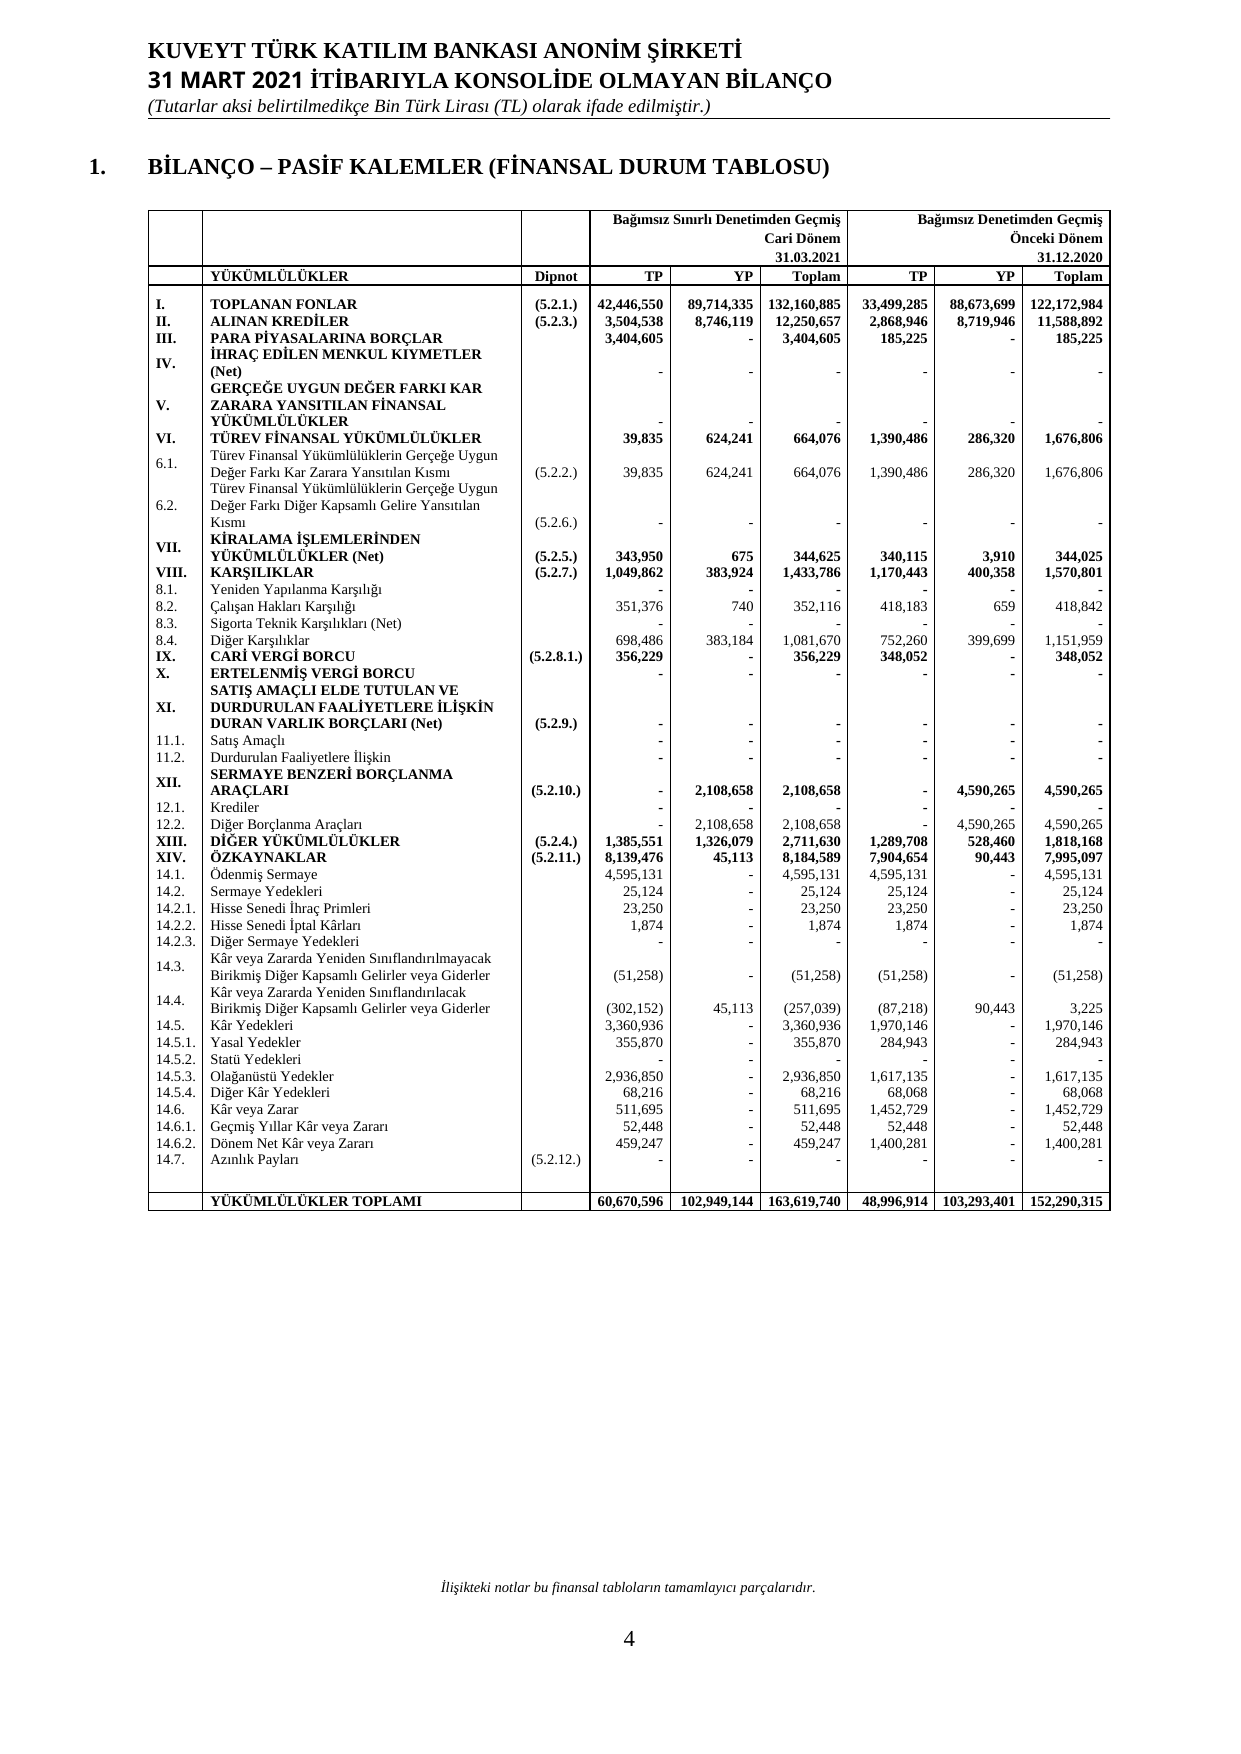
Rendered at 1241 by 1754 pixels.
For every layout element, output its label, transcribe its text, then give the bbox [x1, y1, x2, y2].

table_cell 740 [671, 598, 760, 614]
table_cell [522, 380, 589, 430]
table_cell 23,250 [591, 900, 670, 916]
table_cell 3,360,936 [761, 1017, 847, 1034]
table_cell 90,443 [935, 849, 1022, 866]
table_cell 355,870 [591, 1034, 670, 1051]
table_header Bağımsız Denetimden Geçmiş [848, 211, 1109, 227]
table_cell 39,835 [591, 447, 670, 480]
table_cell - [1023, 1051, 1109, 1067]
table_cell [149, 267, 202, 284]
table_header [149, 211, 202, 265]
table_cell - [761, 380, 847, 430]
table_cell - [935, 916, 1022, 933]
table_cell XI. [149, 682, 202, 732]
table_cell 52,448 [848, 1118, 934, 1134]
table_cell 39,835 [591, 430, 670, 447]
table_cell 48,996,914 [848, 1193, 934, 1210]
table_cell 1,433,786 [761, 564, 847, 581]
table_cell - [591, 1051, 670, 1067]
table_cell 14.5.2. [149, 1051, 202, 1067]
table_cell - [935, 1134, 1022, 1151]
table_cell 3,910 [935, 531, 1022, 564]
table_cell 23,250 [761, 900, 847, 916]
table_cell [522, 984, 589, 1017]
table_cell 6.2. [149, 480, 202, 531]
table_cell - [848, 765, 934, 799]
table_cell 1,081,670 [761, 631, 847, 648]
table_cell TÜREV FİNANSAL YÜKÜMLÜLÜKLER [203, 430, 521, 447]
table_cell - [935, 380, 1022, 430]
table_cell - [761, 480, 847, 531]
table_cell 344,625 [761, 531, 847, 564]
table_cell 4,595,131 [848, 866, 934, 883]
table_cell - [761, 615, 847, 631]
table_cell 11.2. [149, 749, 202, 765]
table_cell - [935, 749, 1022, 765]
table_cell - [671, 749, 760, 765]
table_cell [522, 883, 589, 899]
table_cell (5.2.6.) [522, 480, 589, 531]
table_cell [522, 816, 589, 832]
table_cell - [935, 1118, 1022, 1134]
table_cell Dönem Net Kâr veya Zararı [203, 1134, 521, 1151]
table_cell Türev Finansal Yükümlülüklerin Gerçeğe Uygun Değer Farkı Kar Zarara Yansıtılan Kısmı [203, 447, 521, 480]
table_cell - [671, 581, 760, 598]
table_cell 185,225 [848, 329, 934, 346]
table_cell CARİ VERGİ BORCU [203, 648, 521, 665]
table_cell ALINAN KREDİLER [203, 313, 521, 329]
table_cell 675 [671, 531, 760, 564]
table_cell - [671, 1151, 760, 1168]
table_cell Toplam [1023, 267, 1109, 284]
table_cell 1,151,959 [1023, 631, 1109, 648]
table_cell 8,184,589 [761, 849, 847, 866]
table_cell [522, 866, 589, 883]
table_cell IV. [149, 346, 202, 380]
table_cell III. [149, 329, 202, 346]
table_cell [522, 1118, 589, 1134]
table_cell 14.3. [149, 950, 202, 983]
table_cell - [761, 665, 847, 682]
table_cell Toplam [761, 267, 847, 284]
table_cell Hisse Senedi İhraç Primleri [203, 900, 521, 916]
table_cell - [848, 816, 934, 832]
table_cell 1,400,281 [1023, 1134, 1109, 1151]
table_cell 4,595,131 [1023, 866, 1109, 883]
table_cell X. [149, 665, 202, 682]
table_cell 3,504,538 [591, 313, 670, 329]
table_cell Olağanüstü Yedekler [203, 1067, 521, 1084]
table_cell - [1023, 1151, 1109, 1168]
table_cell [848, 1168, 934, 1192]
table_cell 14.6.1. [149, 1118, 202, 1134]
table_cell Önceki Dönem [935, 228, 1109, 246]
table_cell - [591, 615, 670, 631]
table_cell - [761, 732, 847, 749]
table_cell XII. [149, 765, 202, 799]
table_cell 1,170,443 [848, 564, 934, 581]
table_cell - [671, 1101, 760, 1118]
table_cell 14.2.1. [149, 900, 202, 916]
table_cell 4,590,265 [1023, 765, 1109, 799]
table_cell 752,260 [848, 631, 934, 648]
table_cell 286,320 [935, 447, 1022, 480]
table_cell [522, 1051, 589, 1067]
table_cell - [591, 581, 670, 598]
table_cell 1,818,168 [1023, 833, 1109, 849]
table_cell (5.2.2.) [522, 447, 589, 480]
table_cell Yasal Yedekler [203, 1034, 521, 1051]
table_cell 351,376 [591, 598, 670, 614]
table_cell - [935, 883, 1022, 899]
table_cell 459,247 [591, 1134, 670, 1151]
table_cell - [591, 380, 670, 430]
table_cell 1,676,806 [1023, 447, 1109, 480]
table_cell 60,670,596 [591, 1193, 670, 1210]
table_cell - [591, 346, 670, 380]
table_cell - [671, 1084, 760, 1101]
table_cell (87,218) [848, 984, 934, 1017]
table_cell 11.1. [149, 732, 202, 749]
table_cell - [591, 799, 670, 816]
table_cell 1,676,806 [1023, 430, 1109, 447]
table_cell 3,360,936 [591, 1017, 670, 1034]
table_cell [1023, 1168, 1109, 1192]
table_cell 68,216 [591, 1084, 670, 1101]
table_header Bağımsız Sınırlı Denetimden Geçmiş [591, 211, 847, 227]
table_cell - [935, 665, 1022, 682]
table_cell [522, 430, 589, 447]
table_cell 1,385,551 [591, 833, 670, 849]
table_cell ERTELENMİŞ VERGİ BORCU [203, 665, 521, 682]
table_cell Diğer Borçlanma Araçları [203, 816, 521, 832]
table_cell 340,115 [848, 531, 934, 564]
table_cell (5.2.9.) [522, 682, 589, 732]
table_cell (51,258) [848, 950, 934, 983]
table_cell 1,970,146 [848, 1017, 934, 1034]
table_cell 14.2.3. [149, 933, 202, 950]
table_cell (257,039) [761, 984, 847, 1017]
table_cell 23,250 [848, 900, 934, 916]
table_cell 698,486 [591, 631, 670, 648]
table_cell - [935, 1034, 1022, 1051]
table_cell KİRALAMA İŞLEMLERİNDEN YÜKÜMLÜLÜKLER (Net) [203, 531, 521, 564]
table_cell [761, 1168, 847, 1192]
table_cell 45,113 [671, 984, 760, 1017]
table_cell 88,673,699 [935, 296, 1022, 313]
table_cell [203, 286, 521, 296]
table_cell 12.2. [149, 816, 202, 832]
table_cell KARŞILIKLAR [203, 564, 521, 581]
table_cell 664,076 [761, 430, 847, 447]
table_cell 344,025 [1023, 531, 1109, 564]
table_cell [671, 1168, 760, 1192]
table_cell - [935, 799, 1022, 816]
table_cell - [848, 682, 934, 732]
table_cell 132,160,885 [761, 296, 847, 313]
table_cell 1,874 [848, 916, 934, 933]
table_cell 1,617,135 [848, 1067, 934, 1084]
table_cell 12,250,657 [761, 313, 847, 329]
table_cell 1,049,862 [591, 564, 670, 581]
table_cell 1,400,281 [848, 1134, 934, 1151]
table_cell 14.6. [149, 1101, 202, 1118]
table_cell 11,588,892 [1023, 313, 1109, 329]
table_cell 348,052 [1023, 648, 1109, 665]
table_cell - [848, 346, 934, 380]
table_cell Dipnot [522, 267, 589, 284]
table_cell 4,595,131 [761, 866, 847, 883]
table_cell [522, 1067, 589, 1084]
table_cell 25,124 [591, 883, 670, 899]
table_cell - [1023, 732, 1109, 749]
table_cell - [761, 933, 847, 950]
table_cell - [671, 1034, 760, 1051]
table_cell - [1023, 933, 1109, 950]
table_cell 1,874 [591, 916, 670, 933]
table_cell - [935, 329, 1022, 346]
table_cell - [935, 933, 1022, 950]
table_cell 25,124 [1023, 883, 1109, 899]
table_cell [149, 1168, 202, 1192]
table_cell 8,139,476 [591, 849, 670, 866]
table_cell 2,936,850 [761, 1067, 847, 1084]
table_cell [591, 228, 670, 246]
table_cell Azınlık Payları [203, 1151, 521, 1168]
table_cell (5.2.12.) [522, 1151, 589, 1168]
table_cell 31.03.2021 [591, 246, 847, 265]
table_cell [522, 598, 589, 614]
table_cell 2,108,658 [761, 816, 847, 832]
table_cell - [591, 749, 670, 765]
table_cell [522, 933, 589, 950]
table_cell 8.4. [149, 631, 202, 648]
table_cell [522, 799, 589, 816]
table_cell YÜKÜMLÜLÜKLER [203, 267, 521, 284]
table_cell - [671, 1067, 760, 1084]
table_cell 1,452,729 [1023, 1101, 1109, 1118]
table_cell - [935, 732, 1022, 749]
table_cell 2,936,850 [591, 1067, 670, 1084]
table_cell [522, 581, 589, 598]
table_cell 25,124 [848, 883, 934, 899]
table_cell - [935, 346, 1022, 380]
table_cell 624,241 [671, 430, 760, 447]
table_cell Satış Amaçlı [203, 732, 521, 749]
table_cell 659 [935, 598, 1022, 614]
table_cell İHRAÇ EDİLEN MENKUL KIYMETLER (Net) [203, 346, 521, 380]
table_cell - [848, 749, 934, 765]
table_cell 103,293,401 [935, 1193, 1022, 1210]
table_cell - [935, 581, 1022, 598]
table_cell - [848, 799, 934, 816]
table_cell 418,183 [848, 598, 934, 614]
table_cell - [671, 732, 760, 749]
table_cell Durdurulan Faaliyetlere İlişkin [203, 749, 521, 765]
table_cell (5.2.4.) [522, 833, 589, 849]
table_cell Statü Yedekleri [203, 1051, 521, 1067]
table_cell 33,499,285 [848, 296, 934, 313]
table_cell 1,390,486 [848, 430, 934, 447]
table_cell [671, 286, 760, 296]
table_cell 102,949,144 [671, 1193, 760, 1210]
table_cell GERÇEĞE UYGUN DEĞER FARKI KAR ZARARA YANSITILAN FİNANSAL YÜKÜMLÜLÜKLER [203, 380, 521, 430]
table_cell 1,289,708 [848, 833, 934, 849]
table_cell 45,113 [671, 849, 760, 866]
table_cell [935, 286, 1022, 296]
table_cell 8.3. [149, 615, 202, 631]
table_cell - [591, 732, 670, 749]
table_cell - [935, 648, 1022, 665]
table_cell - [591, 933, 670, 950]
table_cell [848, 228, 935, 246]
table_cell [935, 1168, 1022, 1192]
table_cell PARA PİYASALARINA BORÇLAR [203, 329, 521, 346]
table_cell [1023, 286, 1109, 296]
table_cell - [935, 480, 1022, 531]
table_cell 8,746,119 [671, 313, 760, 329]
table_cell 624,241 [671, 447, 760, 480]
table_cell - [671, 648, 760, 665]
table_cell 284,943 [848, 1034, 934, 1051]
table_cell 185,225 [1023, 329, 1109, 346]
table_cell Kâr veya Zararda Yeniden Sınıflandırılacak Birikmiş Diğer Kapsamlı Gelirler veya Giderler [203, 984, 521, 1017]
table_cell VIII. [149, 564, 202, 581]
table_cell [522, 1101, 589, 1118]
table_cell - [935, 1084, 1022, 1101]
table_cell - [591, 816, 670, 832]
table_cell - [848, 380, 934, 430]
table_cell Diğer Kâr Yedekleri [203, 1084, 521, 1101]
table_cell - [671, 329, 760, 346]
table_cell - [761, 1151, 847, 1168]
table_cell 664,076 [761, 447, 847, 480]
table_cell (51,258) [591, 950, 670, 983]
table_cell [522, 1034, 589, 1051]
table_cell 2,868,946 [848, 313, 934, 329]
table_cell - [761, 346, 847, 380]
table_cell [848, 286, 934, 296]
table_cell [522, 631, 589, 648]
table_cell I. [149, 296, 202, 313]
table_cell 152,290,315 [1023, 1193, 1109, 1210]
table_cell Yeniden Yapılanma Karşılığı [203, 581, 521, 598]
table_cell Kâr veya Zarar [203, 1101, 521, 1118]
table_cell TOPLANAN FONLAR [203, 296, 521, 313]
table_cell - [935, 900, 1022, 916]
table_cell XIV. [149, 849, 202, 866]
table_cell ÖZKAYNAKLAR [203, 849, 521, 866]
table_cell - [671, 665, 760, 682]
table_cell SATIŞ AMAÇLI ELDE TUTULAN VE DURDURULAN FAALİYETLERE İLİŞKİN DURAN VARLIK BORÇLARI (Net) [203, 682, 521, 732]
table_cell - [848, 615, 934, 631]
table_cell - [671, 883, 760, 899]
table_cell - [848, 581, 934, 598]
table_cell 23,250 [1023, 900, 1109, 916]
table_cell Kâr Yedekleri [203, 1017, 521, 1034]
table_header [522, 211, 589, 265]
table_cell - [671, 799, 760, 816]
table_cell - [1023, 480, 1109, 531]
table_cell 1,326,079 [671, 833, 760, 849]
table_cell XIII. [149, 833, 202, 849]
table_cell 4,595,131 [591, 866, 670, 883]
table_cell 14.5.3. [149, 1067, 202, 1084]
table_cell - [671, 380, 760, 430]
table_cell - [671, 1118, 760, 1134]
table_cell - [1023, 346, 1109, 380]
table_cell 400,358 [935, 564, 1022, 581]
table_cell 352,116 [761, 598, 847, 614]
table_cell - [761, 1051, 847, 1067]
table_cell - [671, 933, 760, 950]
table_cell 355,870 [761, 1034, 847, 1051]
table_cell [522, 749, 589, 765]
table_cell 6.1. [149, 447, 202, 480]
table_cell 52,448 [761, 1118, 847, 1134]
table_cell 14.7. [149, 1151, 202, 1168]
table_cell - [671, 950, 760, 983]
table_cell - [671, 1134, 760, 1151]
table_cell Çalışan Hakları Karşılığı [203, 598, 521, 614]
table_cell - [1023, 799, 1109, 816]
table_cell 4,590,265 [935, 816, 1022, 832]
table_cell - [671, 866, 760, 883]
table_cell DİĞER YÜKÜMLÜLÜKLER [203, 833, 521, 849]
table_cell [203, 1168, 521, 1192]
table_cell - [935, 1017, 1022, 1034]
table_cell 284,943 [1023, 1034, 1109, 1051]
table_cell - [671, 1051, 760, 1067]
table_cell Sermaye Yedekleri [203, 883, 521, 899]
table_cell - [935, 1051, 1022, 1067]
table_cell [522, 1017, 589, 1034]
table_cell 1,874 [761, 916, 847, 933]
text İlişikteki notlar bu finansal tabloların tamamlayıcı parçalarıdır. [148, 1579, 1110, 1596]
table_cell 68,068 [1023, 1084, 1109, 1101]
table_cell [522, 615, 589, 631]
table_cell 1,874 [1023, 916, 1109, 933]
table_cell 348,052 [848, 648, 934, 665]
table_cell 399,699 [935, 631, 1022, 648]
table_cell 8.2. [149, 598, 202, 614]
table_cell - [848, 480, 934, 531]
table_cell - [671, 615, 760, 631]
table_cell II. [149, 313, 202, 329]
table_cell 1,617,135 [1023, 1067, 1109, 1084]
table_cell Ödenmiş Sermaye [203, 866, 521, 883]
table_cell 343,950 [591, 531, 670, 564]
table_cell Türev Finansal Yükümlülüklerin Gerçeğe Uygun Değer Farkı Diğer Kapsamlı Gelire Yansıtılan Kısmı [203, 480, 521, 531]
table_cell [522, 329, 589, 346]
table_cell YP [935, 267, 1022, 284]
table_cell - [671, 900, 760, 916]
table_cell 356,229 [761, 648, 847, 665]
table_cell - [591, 1151, 670, 1168]
table_cell - [848, 1151, 934, 1168]
table_cell - [935, 615, 1022, 631]
table_cell 511,695 [591, 1101, 670, 1118]
table_cell (5.2.5.) [522, 531, 589, 564]
table_cell 3,404,605 [761, 329, 847, 346]
table_cell [522, 1168, 589, 1192]
table_cell - [935, 866, 1022, 883]
table_cell - [848, 1051, 934, 1067]
table_cell [522, 732, 589, 749]
table_cell 14.1. [149, 866, 202, 883]
table_cell VI. [149, 430, 202, 447]
table_cell [522, 1134, 589, 1151]
table_cell - [848, 933, 934, 950]
table_cell - [591, 665, 670, 682]
table_cell - [591, 682, 670, 732]
table_cell Hisse Senedi İptal Kârları [203, 916, 521, 933]
table_cell 14.2. [149, 883, 202, 899]
table_cell 356,229 [591, 648, 670, 665]
table_cell [522, 916, 589, 933]
table_cell 1,570,801 [1023, 564, 1109, 581]
table_cell Krediler [203, 799, 521, 816]
table_cell 7,995,097 [1023, 849, 1109, 866]
table_cell - [1023, 749, 1109, 765]
table_cell (5.2.8.1.) [522, 648, 589, 665]
table_cell 2,108,658 [671, 765, 760, 799]
table_cell 14.5.4. [149, 1084, 202, 1101]
table_cell - [1023, 682, 1109, 732]
table_cell - [761, 749, 847, 765]
table_cell (5.2.10.) [522, 765, 589, 799]
text 1. BİLANÇO – PASİF KALEMLER (FİNANSAL DURUM TABLOSU) [89, 153, 1110, 179]
table_cell IX. [149, 648, 202, 665]
table_cell 12.1. [149, 799, 202, 816]
table_cell [522, 1084, 589, 1101]
table_cell (5.2.3.) [522, 313, 589, 329]
table_cell V. [149, 380, 202, 430]
table_cell - [935, 1067, 1022, 1084]
table_cell [522, 286, 589, 296]
table_cell - [671, 346, 760, 380]
table_cell - [591, 765, 670, 799]
table_cell - [671, 682, 760, 732]
table_cell 14.5. [149, 1017, 202, 1034]
table_cell (5.2.11.) [522, 849, 589, 866]
table_cell 14.4. [149, 984, 202, 1017]
table_cell Geçmiş Yıllar Kâr veya Zararı [203, 1118, 521, 1134]
table_cell - [671, 480, 760, 531]
table_cell Diğer Karşılıklar [203, 631, 521, 648]
table_cell VII. [149, 531, 202, 564]
table_cell [522, 665, 589, 682]
table_cell 2,711,630 [761, 833, 847, 849]
table_cell 14.2.2. [149, 916, 202, 933]
table_cell Sigorta Teknik Karşılıkları (Net) [203, 615, 521, 631]
table_cell 3,225 [1023, 984, 1109, 1017]
table_cell 1,390,486 [848, 447, 934, 480]
table_cell Diğer Sermaye Yedekleri [203, 933, 521, 950]
table_cell 163,619,740 [761, 1193, 847, 1210]
table_cell 383,184 [671, 631, 760, 648]
table_cell 459,247 [761, 1134, 847, 1151]
table_cell 286,320 [935, 430, 1022, 447]
table_cell 25,124 [761, 883, 847, 899]
table_cell - [1023, 665, 1109, 682]
table_cell - [761, 799, 847, 816]
table_cell 418,842 [1023, 598, 1109, 614]
table_cell (5.2.1.) [522, 296, 589, 313]
table_cell - [1023, 380, 1109, 430]
table_cell 122,172,984 [1023, 296, 1109, 313]
table_cell - [671, 1017, 760, 1034]
table_cell TP [591, 267, 670, 284]
table_cell 2,108,658 [671, 816, 760, 832]
table_cell YP [671, 267, 760, 284]
table_cell 1,452,729 [848, 1101, 934, 1118]
table_cell 1,970,146 [1023, 1017, 1109, 1034]
table_cell (5.2.7.) [522, 564, 589, 581]
table_cell [522, 1193, 589, 1210]
table_cell 383,924 [671, 564, 760, 581]
table_cell - [848, 732, 934, 749]
table_cell [522, 346, 589, 380]
table_cell - [671, 916, 760, 933]
table_cell - [935, 950, 1022, 983]
table_cell - [935, 682, 1022, 732]
table_cell (51,258) [1023, 950, 1109, 983]
table_cell - [1023, 581, 1109, 598]
table_cell TP [848, 267, 934, 284]
table_cell - [591, 480, 670, 531]
table_cell [149, 286, 202, 296]
table_cell 31.12.2020 [848, 246, 1109, 265]
table_cell 511,695 [761, 1101, 847, 1118]
table_cell 90,443 [935, 984, 1022, 1017]
table_cell 4,590,265 [935, 765, 1022, 799]
table_cell (51,258) [761, 950, 847, 983]
table_cell (302,152) [591, 984, 670, 1017]
table_cell - [761, 581, 847, 598]
table_cell 7,904,654 [848, 849, 934, 866]
table_cell [591, 286, 670, 296]
table_cell [522, 950, 589, 983]
table_cell [591, 1168, 670, 1192]
table_cell [522, 900, 589, 916]
table_header [203, 211, 521, 265]
table_cell 14.5.1. [149, 1034, 202, 1051]
table_cell [761, 286, 847, 296]
table_cell 4,590,265 [1023, 816, 1109, 832]
table_cell 52,448 [1023, 1118, 1109, 1134]
table_cell 528,460 [935, 833, 1022, 849]
table_cell 68,216 [761, 1084, 847, 1101]
table_cell 2,108,658 [761, 765, 847, 799]
table_cell 14.6.2. [149, 1134, 202, 1151]
table_cell 52,448 [591, 1118, 670, 1134]
table_cell - [761, 682, 847, 732]
table_cell 89,714,335 [671, 296, 760, 313]
table_cell YÜKÜMLÜLÜKLER TOPLAMI [203, 1193, 521, 1210]
table_cell Kâr veya Zararda Yeniden Sınıflandırılmayacak Birikmiş Diğer Kapsamlı Gelirler veya Giderler [203, 950, 521, 983]
table_cell Cari Dönem [670, 228, 847, 246]
table_cell - [935, 1151, 1022, 1168]
table_cell - [848, 665, 934, 682]
table_cell 8.1. [149, 581, 202, 598]
table_cell 3,404,605 [591, 329, 670, 346]
table_cell 68,068 [848, 1084, 934, 1101]
table_cell 8,719,946 [935, 313, 1022, 329]
table_cell - [1023, 615, 1109, 631]
table_cell SERMAYE BENZERİ BORÇLANMA ARAÇLARI [203, 765, 521, 799]
table_cell 42,446,550 [591, 296, 670, 313]
table_cell [149, 1193, 202, 1210]
table_cell - [935, 1101, 1022, 1118]
